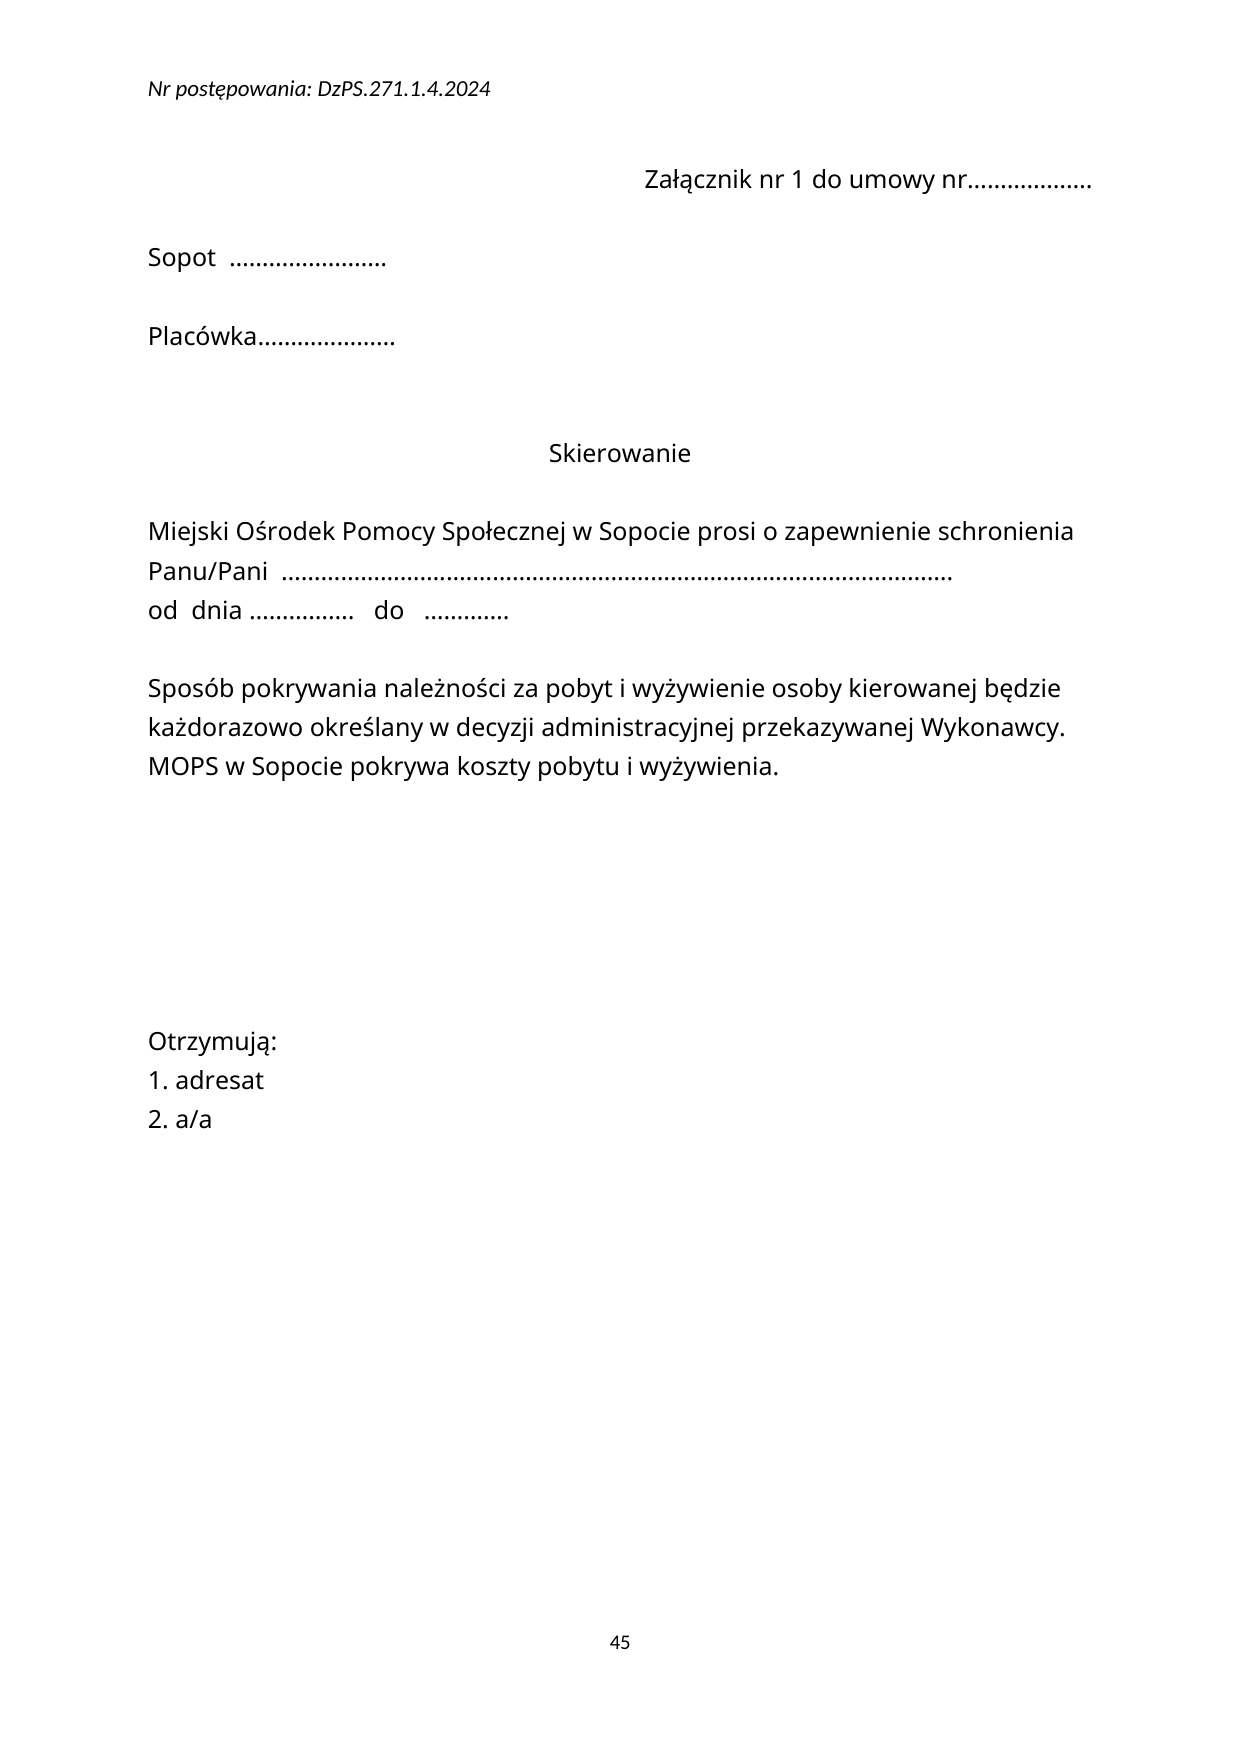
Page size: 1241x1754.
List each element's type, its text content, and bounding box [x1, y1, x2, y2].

text Sopot …………………… [148, 240, 1093, 274]
text Miejski Ośrodek Pomocy Społecznej w Sopocie prosi o zapewnienie schronienia [148, 514, 1093, 548]
text Skierowanie [148, 436, 1093, 470]
text Otrzymują: [148, 1023, 1093, 1057]
text MOPS w Sopocie pokrywa koszty pobytu i wyżywienia. [148, 749, 1093, 783]
text Panu/Pani ……………………..…………………………………………………………………. [148, 553, 1093, 587]
text Sposób pokrywania należności za pobyt i wyżywienie osoby kierowanej będzie każdorazowo określany w decyzji administracyjnej przekazywanej Wykonawcy. [148, 671, 1093, 744]
text 2. a/a [148, 1101, 1093, 1136]
text 1. adresat [148, 1062, 1093, 1096]
text Załącznik nr 1 do umowy nr………………. [148, 161, 1093, 196]
text od dnia ……………. do …………. [148, 592, 1093, 626]
text Placówka………………… [148, 318, 1093, 352]
